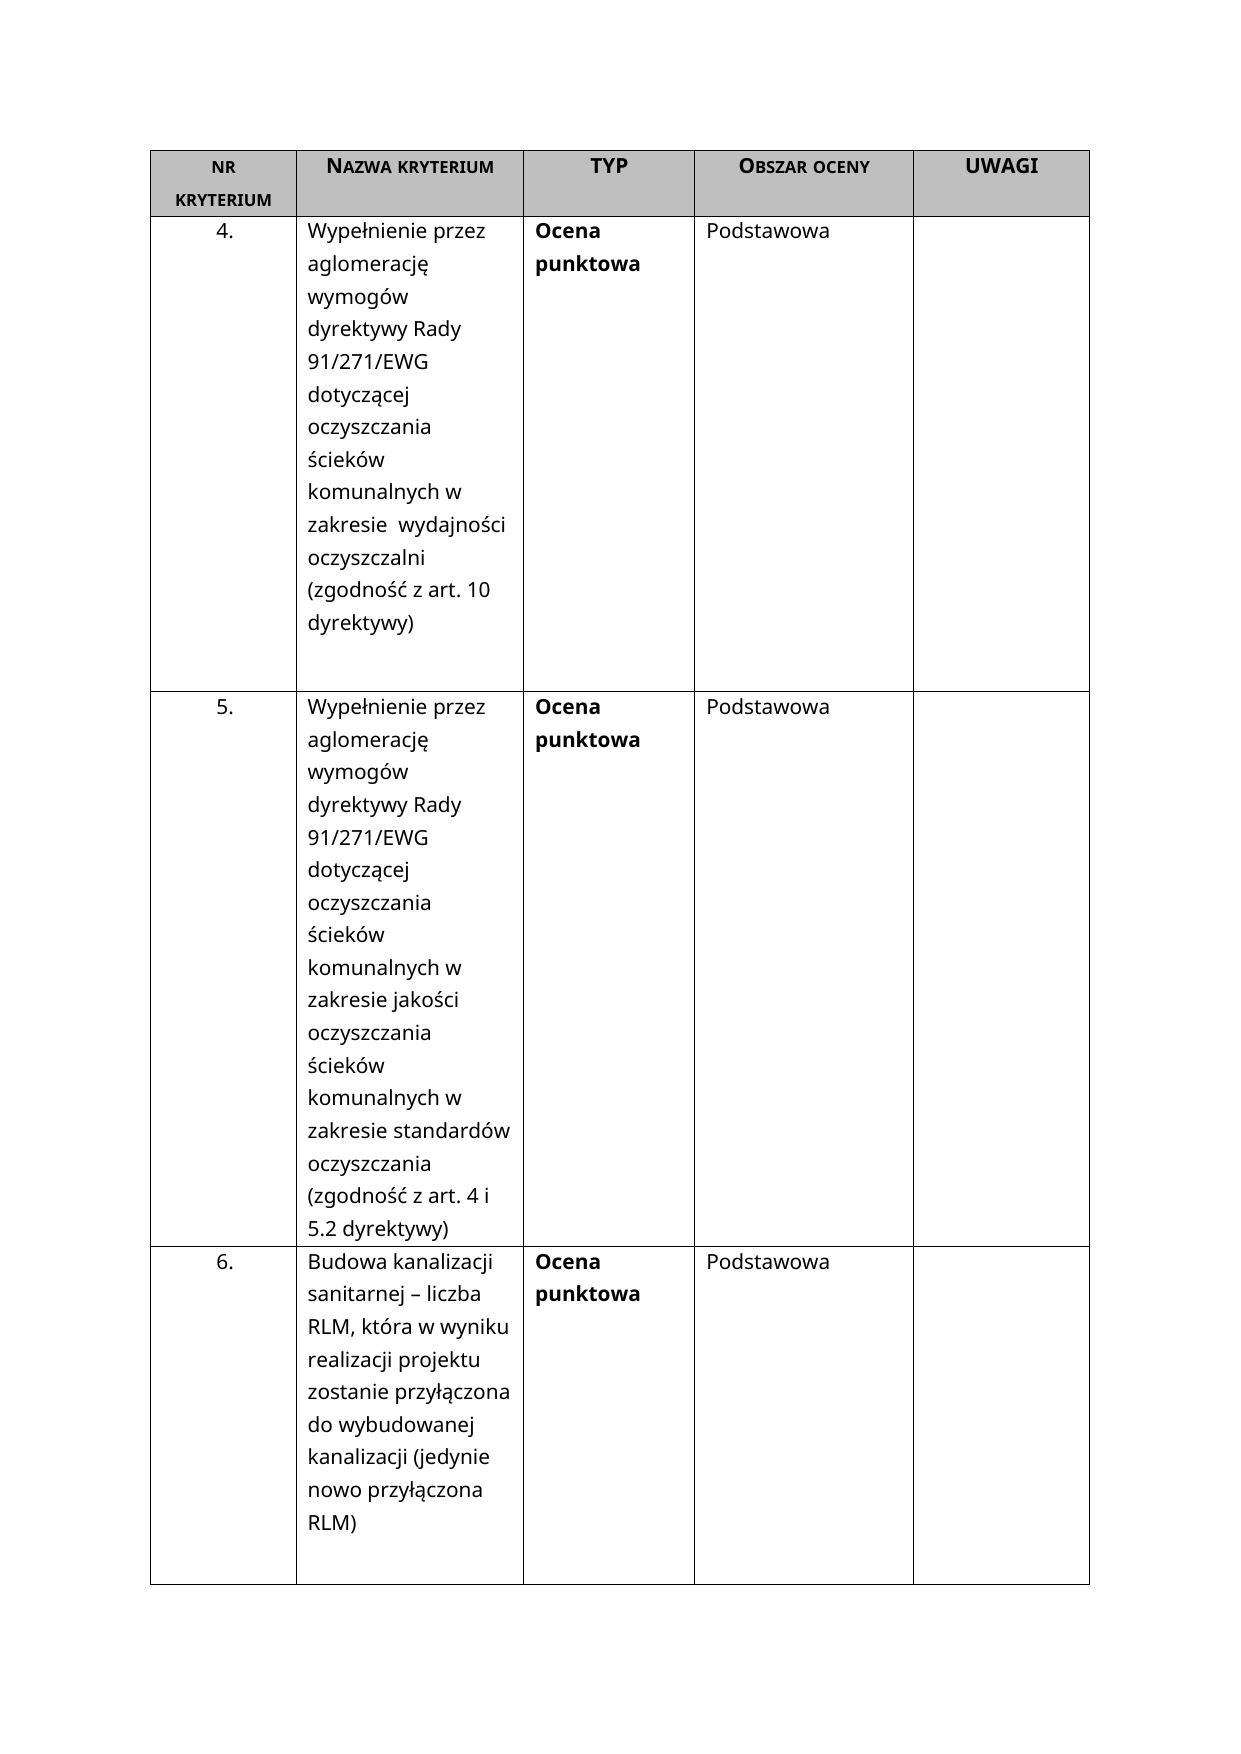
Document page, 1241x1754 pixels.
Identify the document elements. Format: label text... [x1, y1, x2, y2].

table_cell Ocena punktowa [524, 217, 694, 691]
table_cell Wypełnienie przez aglomerację wymogów dyrektywy Rady 91/271/EWG dotyczącej oczyszczania ścieków komunalnych w zakresie jakości oczyszczania ścieków komunalnych w zakresie standardów oczyszczania (zgodność z art. 4 i 5.2 dyrektywy) [297, 692, 523, 1246]
table_header Nazwa kryterium [297, 151, 523, 216]
table_cell Wypełnienie przez aglomerację wymogów dyrektywy Rady 91/271/EWG dotyczącej oczyszczania ścieków komunalnych w zakresie wydajności oczyszczalni (zgodność z art. 10 dyrektywy) [297, 217, 523, 691]
table_cell Podstawowa [695, 217, 913, 691]
table_cell [914, 692, 1089, 1246]
table_header TYP [524, 151, 694, 216]
table_header nr kryterium [151, 151, 296, 216]
table_cell 5. [151, 692, 296, 1246]
table_cell Ocena punktowa [524, 1247, 694, 1583]
table_cell Podstawowa [695, 1247, 913, 1583]
table_header UWAGI [914, 151, 1089, 216]
table_cell 4. [151, 217, 296, 691]
table_cell Podstawowa [695, 692, 913, 1246]
table_header Obszar oceny [695, 151, 913, 216]
table_cell [914, 217, 1089, 691]
table_cell [914, 1247, 1089, 1583]
table_cell Budowa kanalizacji sanitarnej – liczba RLM, która w wyniku realizacji projektu zostanie przyłączona do wybudowanej kanalizacji (jedynie nowo przyłączona RLM) [297, 1247, 523, 1583]
table_cell 6. [151, 1247, 296, 1583]
table_cell Ocena punktowa [524, 692, 694, 1246]
